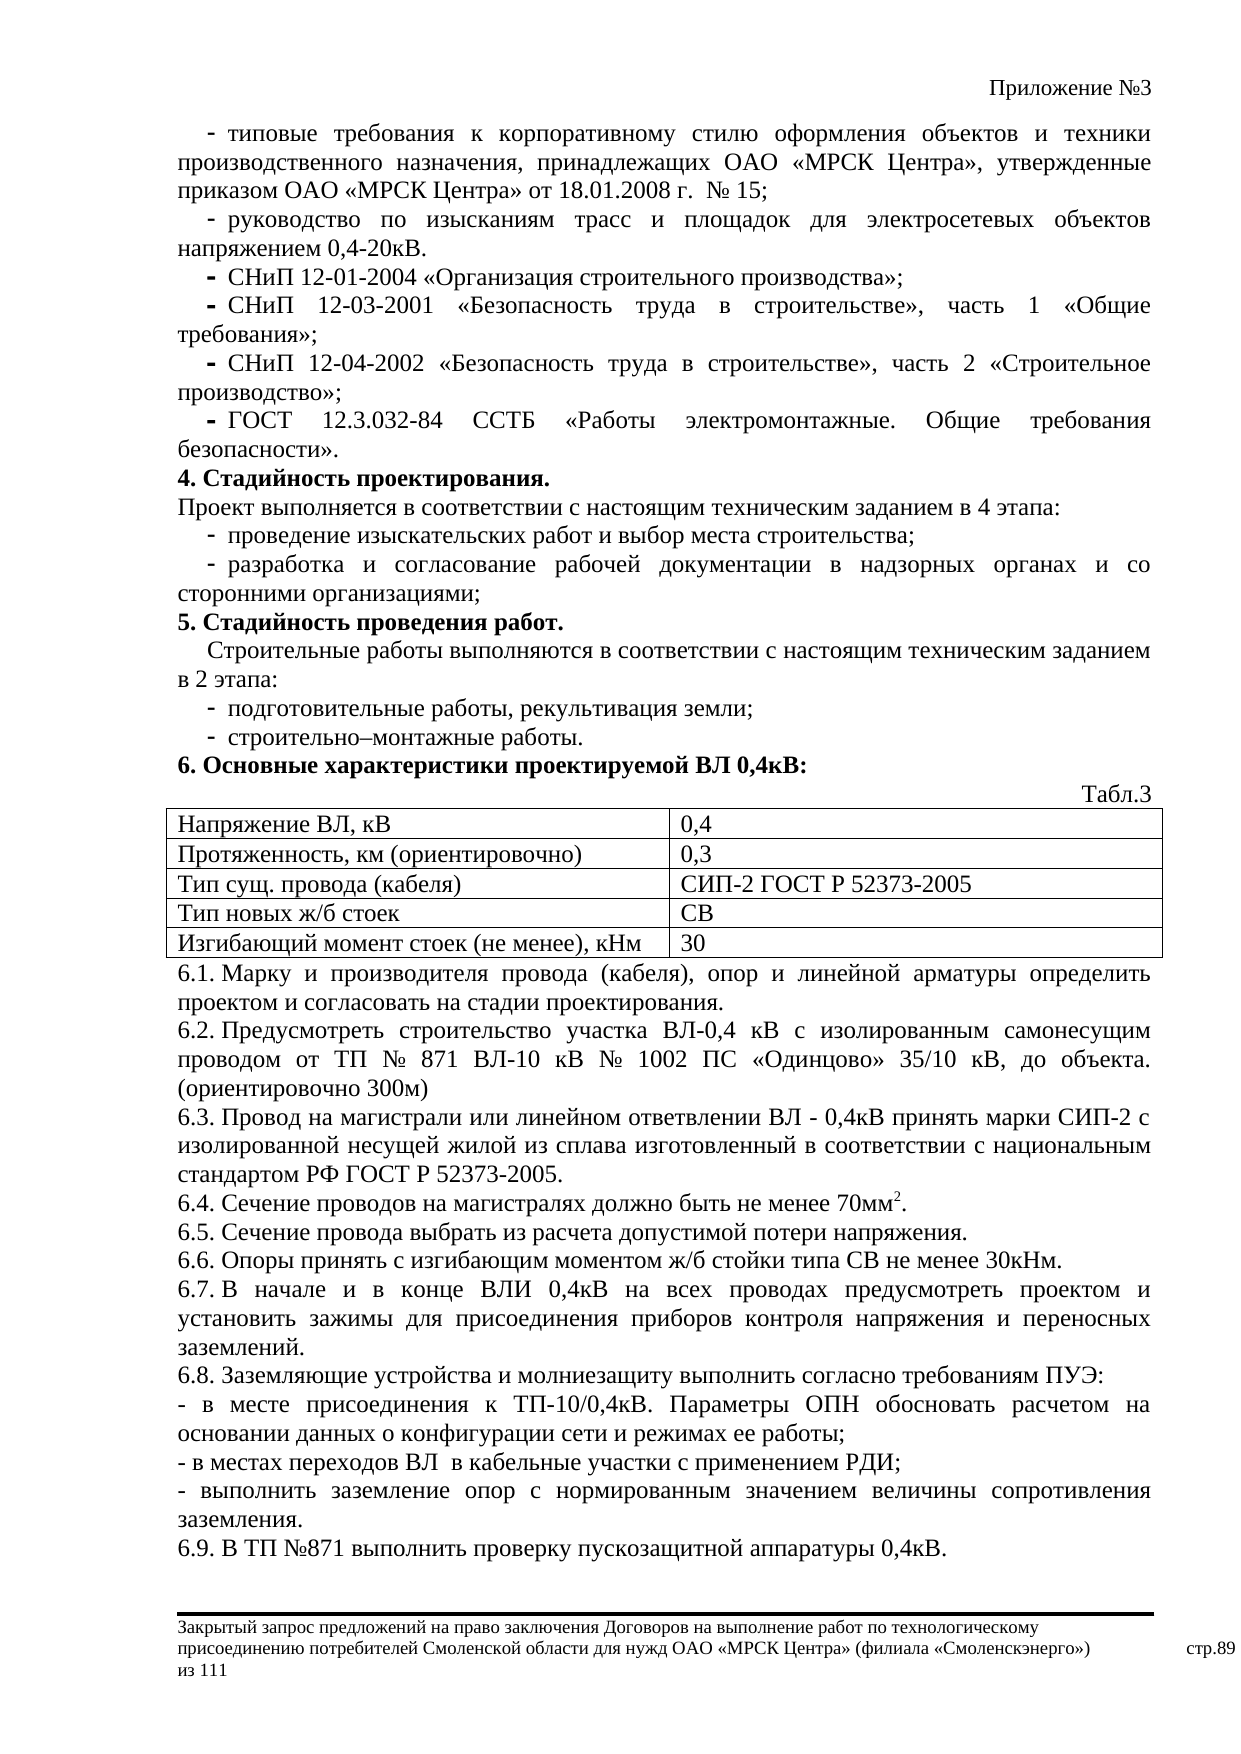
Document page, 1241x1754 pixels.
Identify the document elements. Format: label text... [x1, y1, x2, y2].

list проведение изыскательских работ и выбор места строительства; [177, 521, 1152, 549]
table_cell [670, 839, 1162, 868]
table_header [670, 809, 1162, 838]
list Строительные работы выполняются в соответствии с настоящим техническим заданием в 2 этапа: [177, 636, 1152, 693]
list Опоры принять с изгибающим моментом ж/б стойки типа СВ не менее 30кНм. [177, 1246, 1152, 1274]
list Заземляющие устройства и молниезащиту выполнить согласно требованиям ПУЭ: [177, 1361, 1152, 1389]
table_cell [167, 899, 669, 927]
list руководство по изысканиям трасс и площадок для электросетевых объектов напряжением 0,4-20кВ. [177, 204, 1152, 262]
list Сечение провода выбрать из расчета допустимой потери напряжения. [177, 1217, 1152, 1246]
list ГОСТ 12.3.032-84 ССТБ «Работы электромонтажные. Общие требования безопасности». [177, 406, 1152, 463]
text - в месте присоединения к ТП-10/0,4кВ. Параметры ОПН обосновать расчетом на основании данных о конфигурации сети и режимах ее работы; [177, 1389, 1152, 1447]
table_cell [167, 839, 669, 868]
list СНиП 12-04-2002 «Безопасность труда в строительстве», часть 2 «Строительное производство»; [177, 348, 1152, 406]
list Провод на магистрали или линейном ответвлении ВЛ - 0,4кВ принять марки СИП-2 с изолированной несущей жилой из сплава изготовленный в соответствии с национальным стандартом РФ ГОСТ Р 52373-2005. [177, 1102, 1152, 1188]
list Стадийность проведения работ. [177, 607, 1152, 636]
list В начале и в конце ВЛИ 0,4кВ на всех проводах предусмотреть проектом и установить зажимы для присоединения приборов контроля напряжения и переносных заземлений. [177, 1274, 1152, 1361]
list СНиП 12-03-2001 «Безопасность труда в строительстве», часть 1 «Общие требования»; [177, 291, 1152, 348]
list Марку и производителя провода (кабеля), опор и линейной арматуры определить проектом и согласовать на стадии проектирования. [177, 958, 1152, 1016]
list разработка и согласование рабочей документации в надзорных органах и со сторонними организациями; [177, 549, 1152, 607]
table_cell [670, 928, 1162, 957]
list типовые требования к корпоративному стилю оформления объектов и техники производственного назначения, принадлежащих ОАО «МРСК Центра», утвержденные приказом ОАО «МРСК Центра» от 18.01.2008 г. № 15; [177, 118, 1152, 204]
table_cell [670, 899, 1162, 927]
list строительно–монтажные работы. [177, 722, 1152, 751]
list Стадийность проектирования. [177, 463, 1152, 492]
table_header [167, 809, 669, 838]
list Проект выполняется в соответствии с настоящим техническим заданием в 4 этапа: [177, 492, 1152, 521]
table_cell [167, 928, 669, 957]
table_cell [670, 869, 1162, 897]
list Основные характеристики проектируемой ВЛ 0,4кВ: [177, 751, 1152, 779]
text - в местах переходов ВЛ в кабельные участки с применением РДИ; [177, 1447, 1152, 1476]
list Сечение проводов на магистралях должно быть не менее 70мм2. [177, 1188, 1152, 1217]
text Табл.3 [177, 779, 1152, 808]
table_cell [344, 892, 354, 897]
list подготовительные работы, рекультивация земли; [177, 693, 1152, 722]
list В ТП №871 выполнить проверку пускозащитной аппаратуры 0,4кВ. [177, 1533, 1152, 1562]
text - выполнить заземление опор с нормированным значением величины сопротивления заземления. [177, 1476, 1152, 1533]
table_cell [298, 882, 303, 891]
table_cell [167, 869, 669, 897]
list СНиП 12-01-2004 «Организация строительного производства»; [177, 262, 1152, 291]
list Предусмотреть строительство участка ВЛ-0,4 кВ с изолированным самонесущим проводом от ТП № 871 ВЛ-10 кВ № 1002 ПС «Одинцово» 35/10 кВ, до объекта. (ориентировочно 300м) [177, 1016, 1152, 1102]
